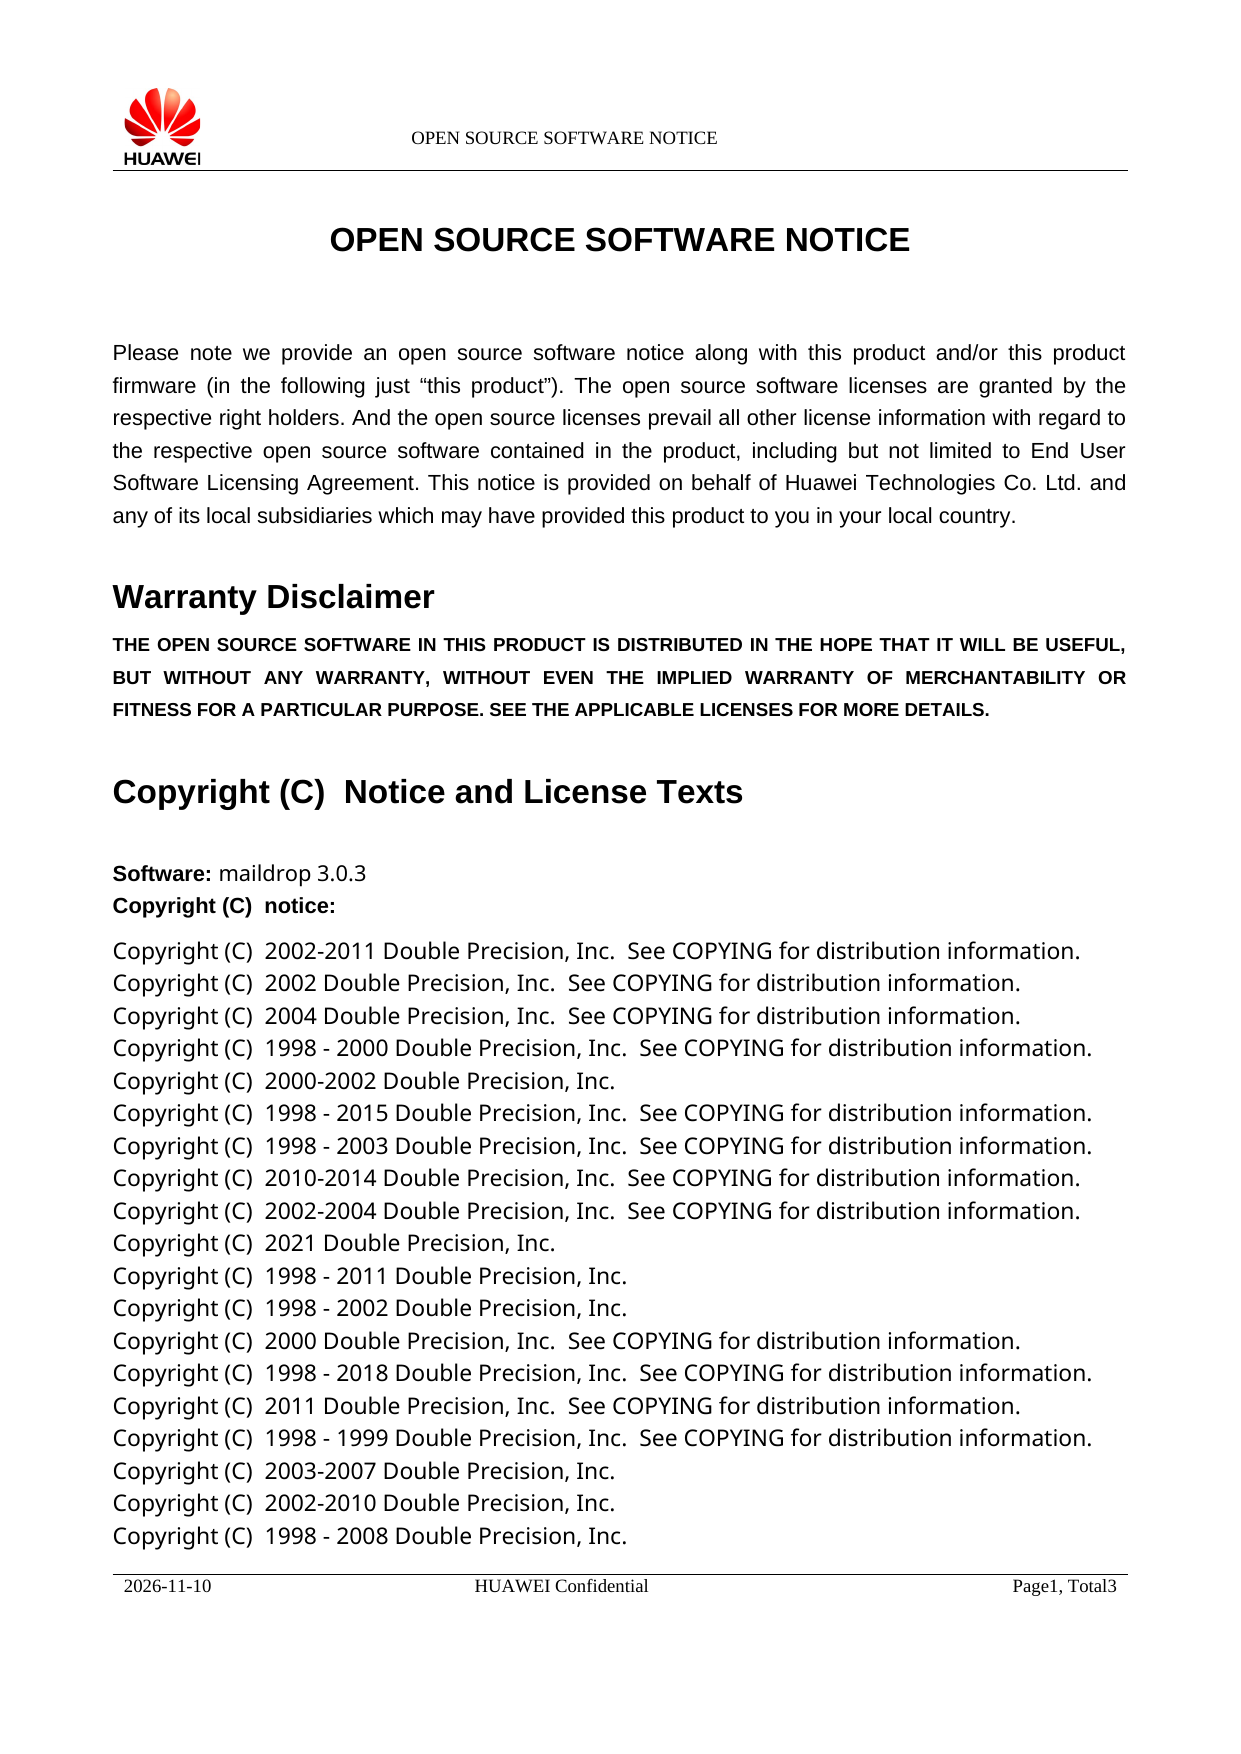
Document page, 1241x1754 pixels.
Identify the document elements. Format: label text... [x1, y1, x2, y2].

text Copyright (C) Notice and License Texts [112, 759, 1128, 824]
text Please note we provide an open source software notice along with this product and/or this product firmware (in the following just “this product”). The open source software licenses are granted by the respective right holders. And the open source licenses prevail all other license information with regard to the respective open source software contained in the product, including but not limited to End User Software Licensing Agreement. This notice is provided on behalf of Huawei Technologies Co. Ltd. and any of its local subsidiaries which may have provided this product to you in your local country. [112, 336, 1128, 531]
text OPEN SOURCE SOFTWARE NOTICE [112, 206, 1128, 271]
title Software: maildrop 3.0.3 [112, 856, 1128, 889]
text Warranty Disclaimer [112, 564, 1128, 629]
picture [124, 88, 201, 165]
text Copyright (C) notice: [112, 889, 1128, 921]
text The open source software in this product is distributed in the hope that it will be useful, but WITHOUT ANY WARRANTY, without even the implied warranty of MERCHANTABILITY or FITNESS FOR A PARTICULAR PURPOSE. See the applicable licenses for more details. [112, 629, 1128, 726]
